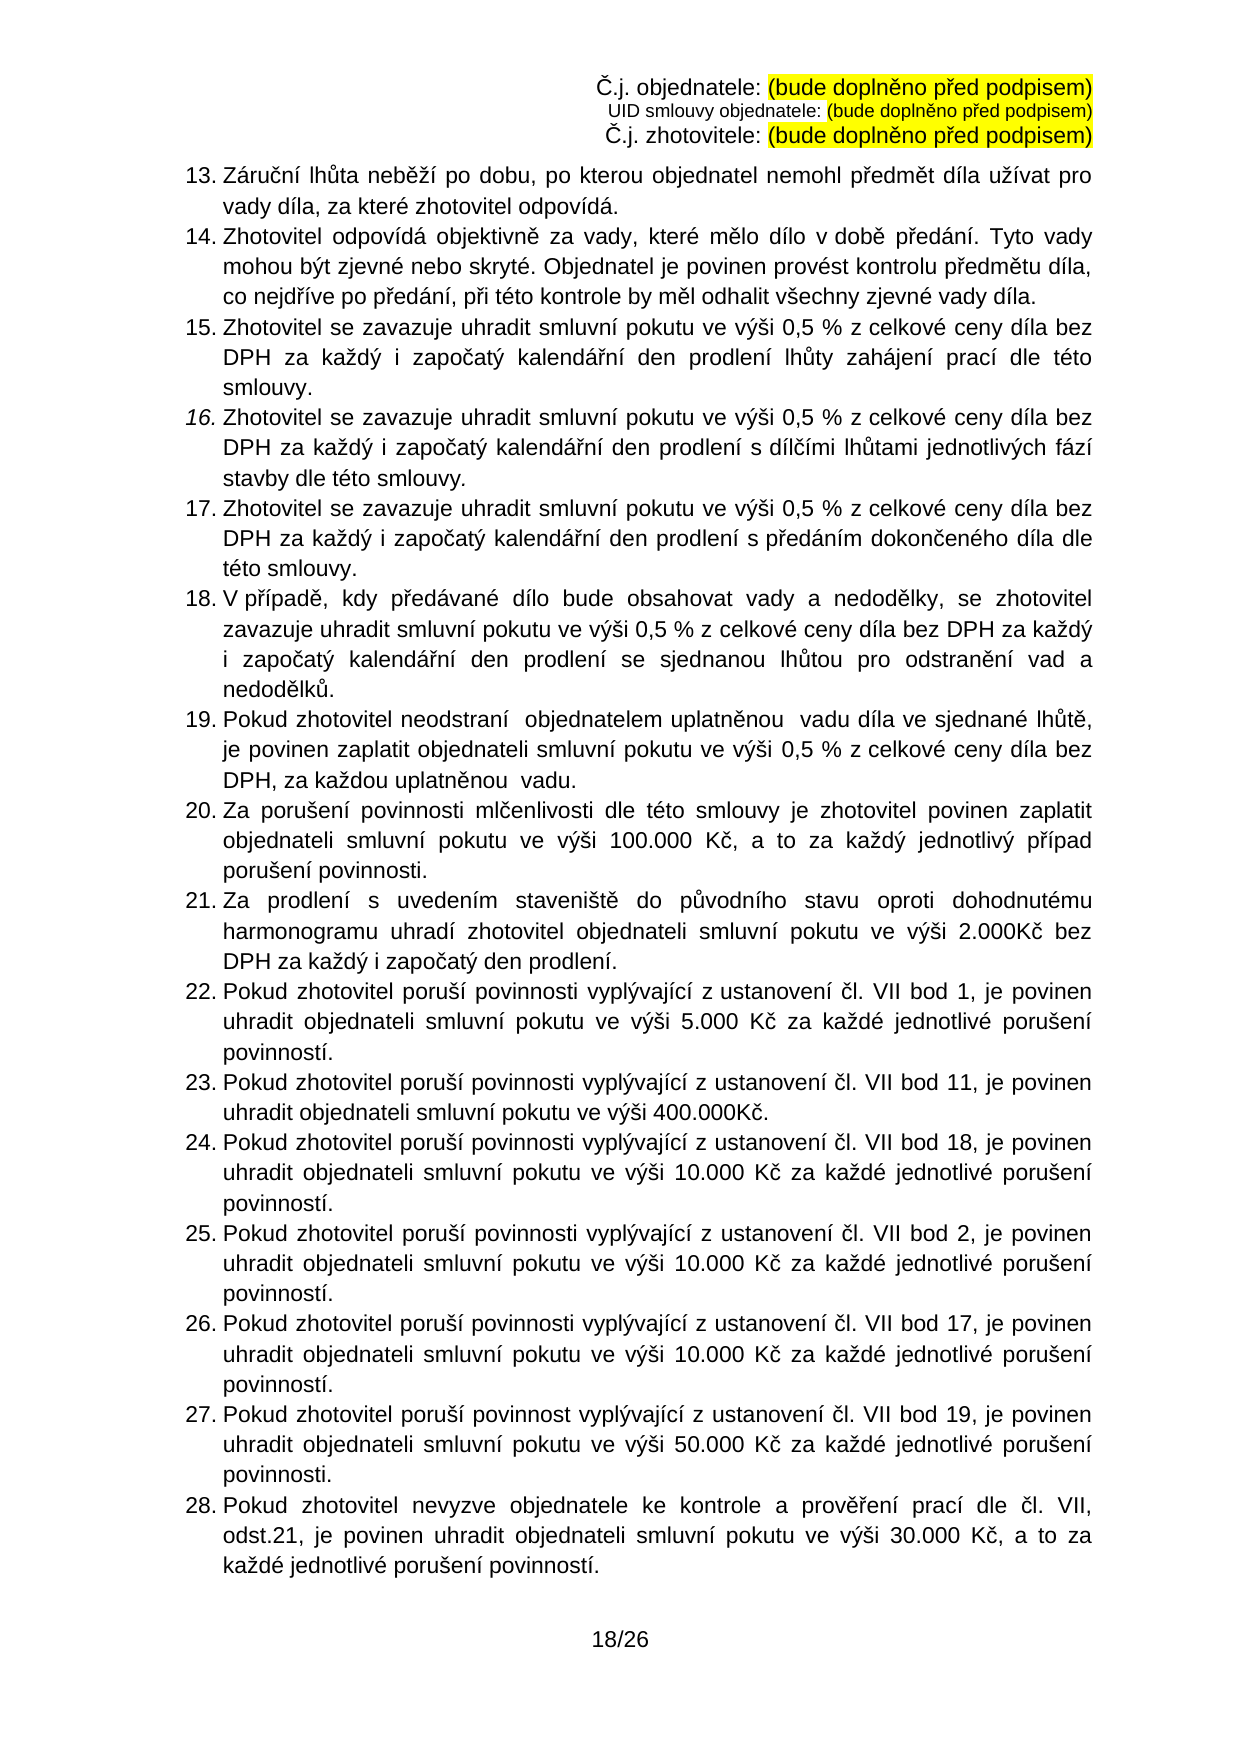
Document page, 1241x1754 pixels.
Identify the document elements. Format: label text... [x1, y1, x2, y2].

list Pokud zhotovitel neodstraní objednatelem uplatněnou vadu díla ve sjednané lhůtě, je povinen zaplatit objednateli smluvní pokutu ve výši 0,5 % z celkové ceny díla bez DPH, za každou uplatněnou vadu. [185, 706, 1093, 793]
list Pokud zhotovitel poruší povinnost vyplývající z ustanovení čl. VII bod 19, je povinen uhradit objednateli smluvní pokutu ve výši 50.000 Kč za každé jednotlivé porušení povinnosti. [185, 1401, 1093, 1488]
list Pokud zhotovitel nevyzve objednatele ke kontrole a prověření prací dle čl. VII, odst.21, je povinen uhradit objednateli smluvní pokutu ve výši 30.000 Kč, a to za každé jednotlivé porušení povinností. [185, 1492, 1093, 1578]
list Pokud zhotovitel poruší povinnosti vyplývající z ustanovení čl. VII bod 17, je povinen uhradit objednateli smluvní pokutu ve výši 10.000 Kč za každé jednotlivé porušení povinností. [185, 1310, 1093, 1397]
list Pokud zhotovitel poruší povinnosti vyplývající z ustanovení čl. VII bod 2, je povinen uhradit objednateli smluvní pokutu ve výši 10.000 Kč za každé jednotlivé porušení povinností. [185, 1220, 1093, 1307]
list Zhotovitel odpovídá objektivně za vady, které mělo dílo v době předání. Tyto vady mohou být zjevné nebo skryté. Objednatel je povinen provést kontrolu předmětu díla, co nejdříve po předání, při této kontrole by měl odhalit všechny zjevné vady díla. [185, 223, 1093, 310]
list Zhotovitel se zavazuje uhradit smluvní pokutu ve výši 0,5 % z celkové ceny díla bez DPH za každý i započatý kalendářní den prodlení lhůty zahájení prací dle této smlouvy. [185, 313, 1093, 400]
list Pokud zhotovitel poruší povinnosti vyplývající z ustanovení čl. VII bod 11, je povinen uhradit objednateli smluvní pokutu ve výši 400.000Kč. [185, 1069, 1093, 1125]
list Pokud zhotovitel poruší povinnosti vyplývající z ustanovení čl. VII bod 1, je povinen uhradit objednateli smluvní pokutu ve výši 5.000 Kč za každé jednotlivé porušení povinností. [185, 978, 1093, 1065]
list Záruční lhůta neběží po dobu, po kterou objednatel nemohl předmět díla užívat pro vady díla, za které zhotovitel odpovídá. [185, 162, 1093, 219]
list Pokud zhotovitel poruší povinnosti vyplývající z ustanovení čl. VII bod 18, je povinen uhradit objednateli smluvní pokutu ve výši 10.000 Kč za každé jednotlivé porušení povinností. [185, 1129, 1093, 1216]
list Zhotovitel se zavazuje uhradit smluvní pokutu ve výši 0,5 % z celkové ceny díla bez DPH za každý i započatý kalendářní den prodlení s předáním dokončeného díla dle této smlouvy. [185, 495, 1093, 582]
list Za prodlení s uvedením staveniště do původního stavu oproti dohodnutému harmonogramu uhradí zhotovitel objednateli smluvní pokutu ve výši 2.000Kč bez DPH za každý i započatý den prodlení. [185, 887, 1093, 974]
list Za porušení povinnosti mlčenlivosti dle této smlouvy je zhotovitel povinen zaplatit objednateli smluvní pokutu ve výši 100.000 Kč, a to za každý jednotlivý případ porušení povinnosti. [185, 797, 1093, 884]
list V případě, kdy předávané dílo bude obsahovat vady a nedodělky, se zhotovitel zavazuje uhradit smluvní pokutu ve výši 0,5 % z celkové ceny díla bez DPH za každý i započatý kalendářní den prodlení se sjednanou lhůtou pro odstranění vad a nedodělků. [185, 585, 1093, 702]
list Zhotovitel se zavazuje uhradit smluvní pokutu ve výši 0,5 % z celkové ceny díla bez DPH za každý i započatý kalendářní den prodlení s dílčími lhůtami jednotlivých fází stavby dle této smlouvy. [185, 404, 1093, 491]
